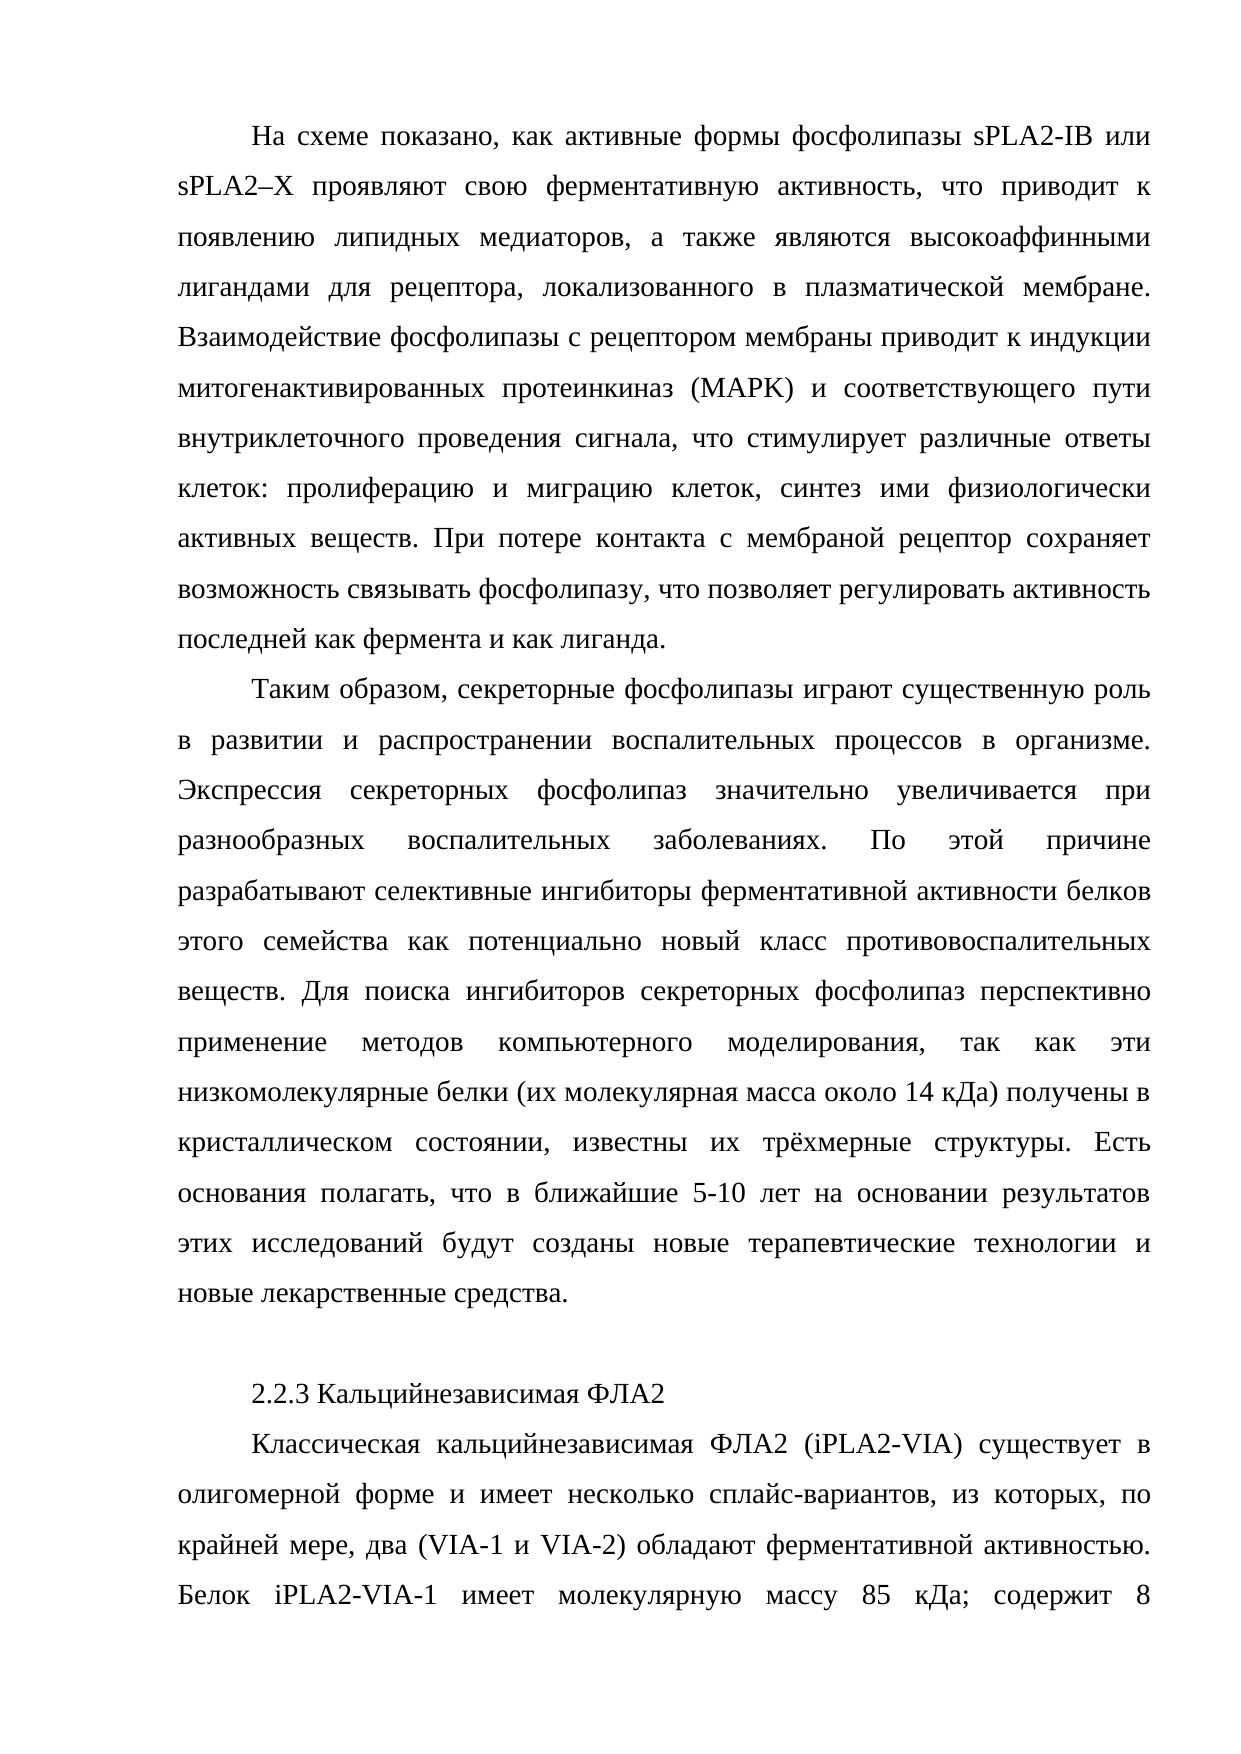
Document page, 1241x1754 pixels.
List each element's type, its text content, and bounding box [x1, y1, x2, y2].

list 2.2.3 Кальцийнезависимая ФЛА2 [177, 1376, 1152, 1409]
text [177, 1426, 1152, 1611]
text На схеме показано, как активные формы фосфолипазы sPLA2-IB или sPLA2–X проявляют свою ферментативную активность, что приводит к появлению липидных медиаторов, а также являются высокоаффинными лигандами для рецептора, локализованного в плазматической мембране. Взаимодействие фосфолипазы с рецептором мембраны приводит к индукции митогенактивированных протеинкиназ (MAPK) и соответствующего пути внутриклеточного проведения сигнала, что стимулирует различные ответы клеток: пролиферацию и миграцию клеток, синтез ими физиологически активных веществ. При потере контакта с мембраной рецептор сохраняет возможность связывать фосфолипазу, что позволяет регулировать активность последней как фермента и как лиганда. [177, 118, 1152, 655]
text Таким образом, секреторные фосфолипазы играют существенную роль в развитии и распространении воспалительных процессов в организме. Экспрессия секреторных фосфолипаз значительно увеличивается при разнообразных воспалительных заболеваниях. По этой причине разрабатывают селективные ингибиторы ферментативной активности белков этого семейства как потенциально новый класс противовоспалительных веществ. Для поиска ингибиторов секреторных фосфолипаз перспективно применение методов компьютерного моделирования, так как эти низкомолекулярные белки (их молекулярная масса около 14 кДа) получены в кристаллическом состоянии, известны их трёхмерные структуры. Есть основания полагать, что в ближайшие 5-10 лет на основании результатов этих исследований будут созданы новые терапевтические технологии и новые лекарственные средства. [177, 672, 1152, 1309]
